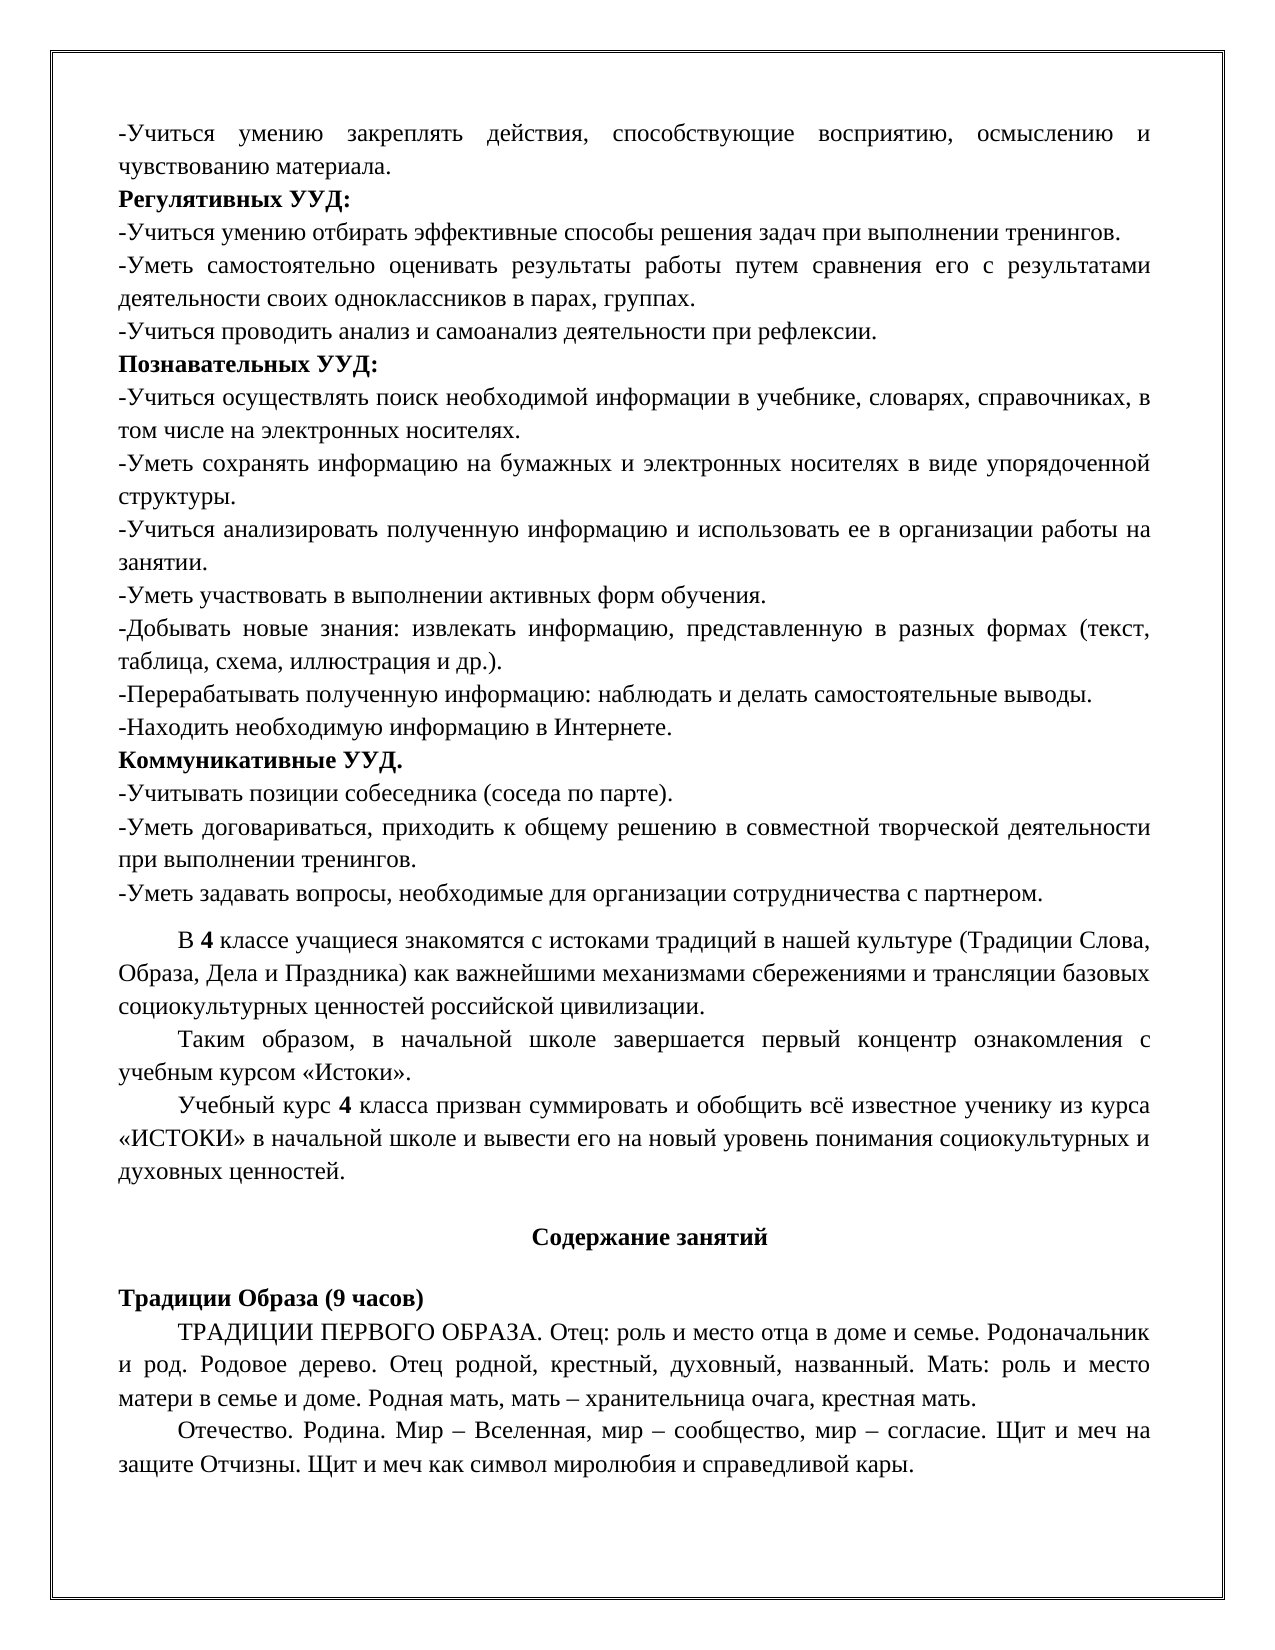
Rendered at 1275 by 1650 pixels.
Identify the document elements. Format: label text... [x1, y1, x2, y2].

text -Добывать новые знания: извлекать информацию, представленную в разных формах (текст, таблица, схема, иллюстрация и др.). [118, 613, 1152, 675]
text Коммуникативные УУД. [118, 746, 1152, 774]
text Регулятивных УУД: [118, 184, 1152, 213]
text -Находить необходимую информацию в Интернете. [118, 712, 1152, 741]
text -Уметь договариваться, приходить к общему решению в совместной творческой деятельности при выполнении тренингов. [118, 812, 1152, 873]
text Учебный курс 4 класса призван суммировать и обобщить всё известное ученику из курса «ИСТОКИ» в начальной школе и вывести его на новый уровень понимания социокультурных и духовных ценностей. [118, 1090, 1152, 1185]
text -Учиться умению отбирать эффективные способы решения задач при выполнении тренингов. [118, 217, 1152, 246]
text -Учиться анализировать полученную информацию и использовать ее в организации работы на занятии. [118, 514, 1152, 576]
text -Учиться умению закреплять действия, способствующие восприятию, осмыслению и чувствованию материала. [118, 118, 1152, 180]
text Отечество. Родина. Мир – Вселенная, мир – сообщество, мир – согласие. Щит и меч на защите Отчизны. Щит и меч как символ миролюбия и справедливой кары. [118, 1416, 1152, 1477]
text Содержание занятий [148, 1222, 1152, 1251]
text ТРАДИЦИИ ПЕРВОГО ОБРАЗА. Отец: роль и место отца в доме и семье. Родоначальник и род. Родовое дерево. Отец родной, крестный, духовный, названный. Мать: роль и место матери в семье и доме. Родная мать, мать – хранительница очага, крестная мать. [118, 1317, 1152, 1411]
text -Уметь участвовать в выполнении активных форм обучения. [118, 580, 1152, 609]
text -Уметь сохранять информацию на бумажных и электронных носителях в виде упорядоченной структуры. [118, 448, 1152, 510]
text Таким образом, в начальной школе завершается первый концентр ознакомления с учебным курсом «Истоки». [118, 1024, 1152, 1086]
text -Учиться осуществлять поиск необходимой информации в учебнике, словарях, справочниках, в том числе на электронных носителях. [118, 382, 1152, 444]
text -Перерабатывать полученную информацию: наблюдать и делать самостоятельные выводы. [118, 679, 1152, 708]
text Познавательных УУД: [118, 349, 1152, 378]
text -Уметь самостоятельно оценивать результаты работы путем сравнения его с результатами деятельности своих одноклассников в парах, группах. [118, 250, 1152, 312]
text -Учиться проводить анализ и самоанализ деятельности при рефлексии. [118, 316, 1152, 345]
text -Уметь задавать вопросы, необходимые для организации сотрудничества с партнером. [118, 878, 1152, 906]
text Традиции Образа (9 часов) [118, 1283, 1152, 1312]
text В 4 классе учащиеся знакомятся с истоками традиций в нашей культуре (Традиции Слова, Образа, Дела и Праздника) как важнейшими механизмами сбережениями и трансляции базовых социокультурных ценностей российской цивилизации. [118, 925, 1152, 1020]
text -Учитывать позиции собеседника (соседа по парте). [118, 778, 1152, 807]
